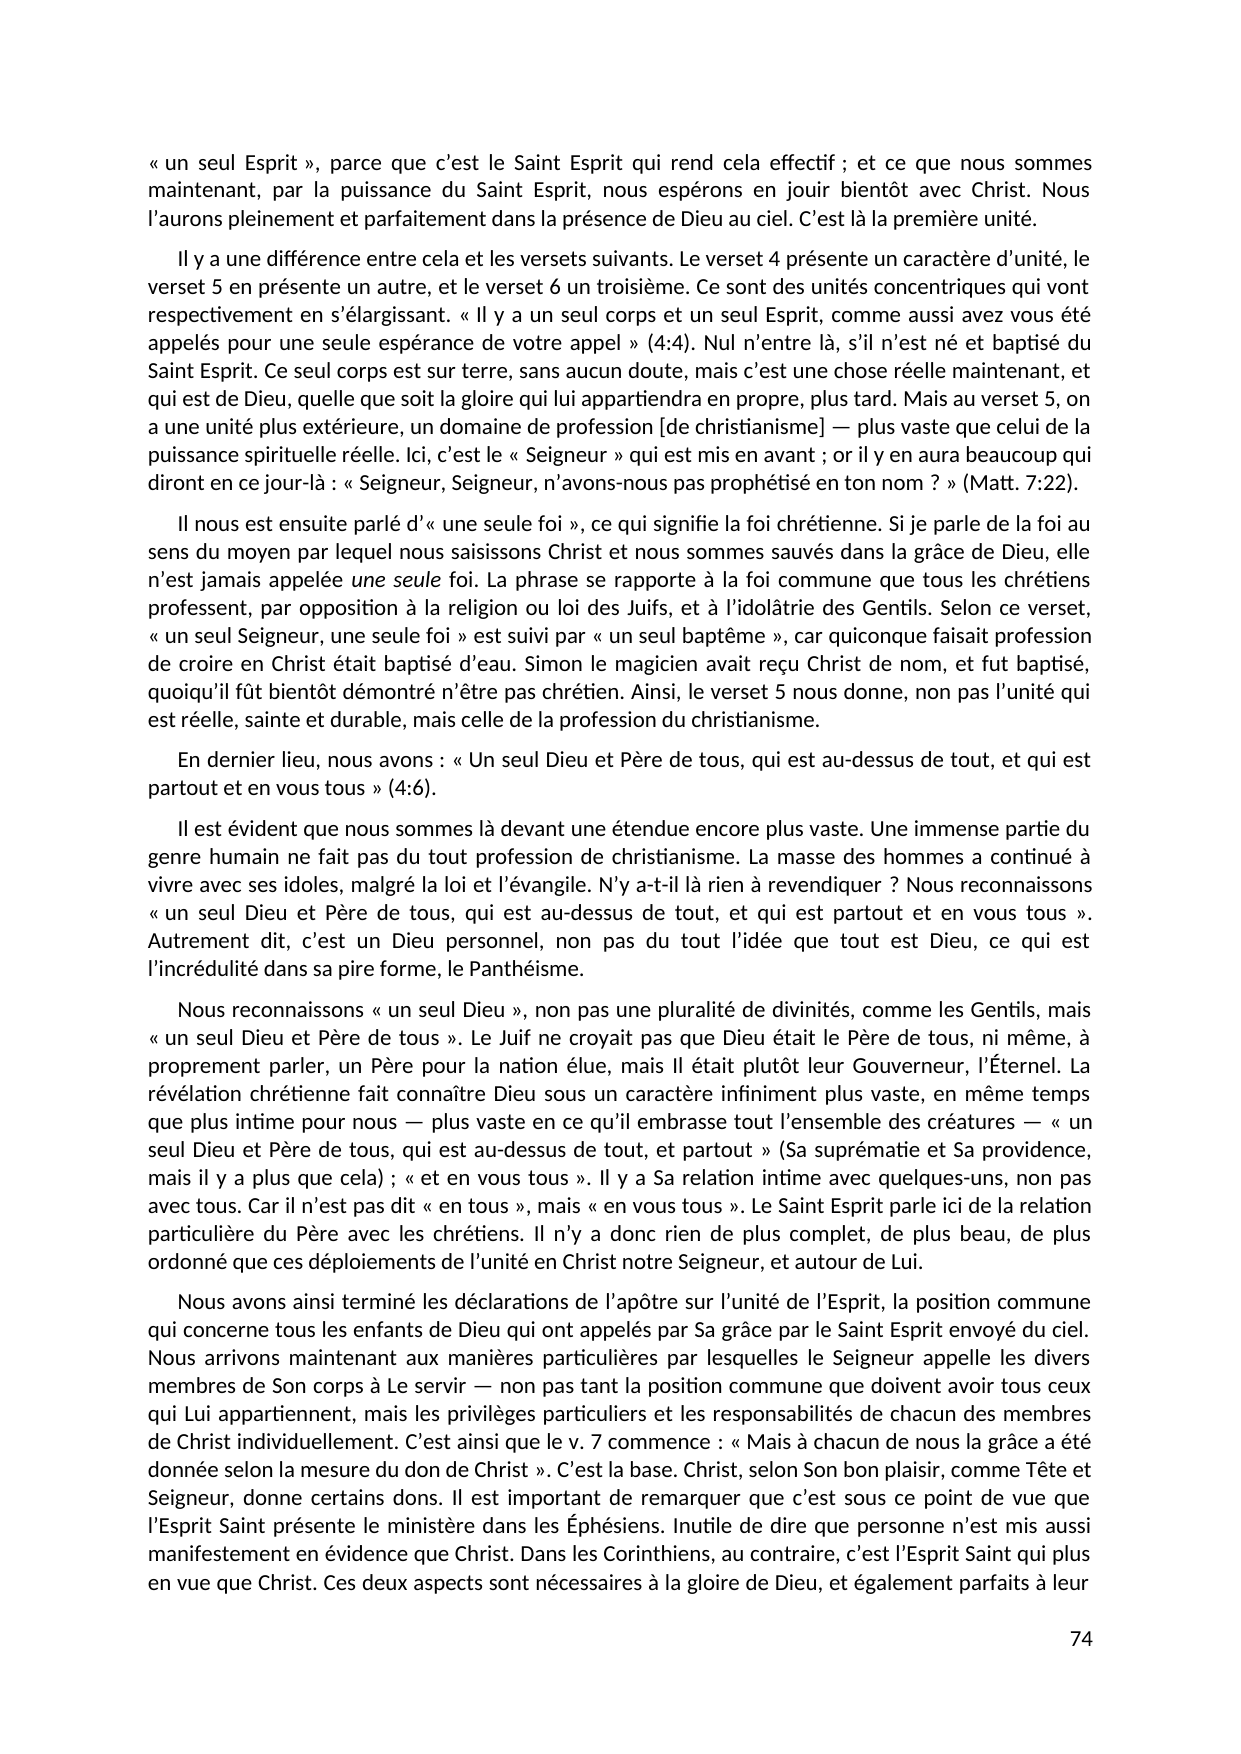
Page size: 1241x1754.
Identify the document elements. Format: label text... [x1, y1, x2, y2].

text En dernier lieu, nous avons : « Un seul Dieu et Père de tous, qui est au-dessus de tout, et qui est partout et en vous tous » (4:6). [148, 746, 1093, 802]
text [148, 1287, 1093, 1596]
text Il y a une différence entre cela et les versets suivants. Le verset 4 présente un caractère d’unité, le verset 5 en présente un autre, et le verset 6 un troisième. Ce sont des unités concentriques qui vont respectivement en s’élargissant. « Il y a un seul corps et un seul Esprit, comme aussi avez vous été appelés pour une seule espérance de votre appel » (4:4). Nul n’entre là, s’il n’est né et baptisé du Saint Esprit. Ce seul corps est sur terre, sans aucun doute, mais c’est une chose réelle maintenant, et qui est de Dieu, quelle que soit la gloire qui lui appartiendra en propre, plus tard. Mais au verset 5, on a une unité plus extérieure, un domaine de profession [de christianisme] — plus vaste que celui de la puissance spirituelle réelle. Ici, c’est le « Seigneur » qui est mis en avant ; or il y en aura beaucoup qui diront en ce jour-là : « Seigneur, Seigneur, n’avons-nous pas prophétisé en ton nom ? » (Matt. 7:22). [148, 244, 1093, 496]
text Il est évident que nous sommes là devant une étendue encore plus vaste. Une immense partie du genre humain ne fait pas du tout profession de christianisme. La masse des hommes a continué à vivre avec ses idoles, malgré la loi et l’évangile. N’y a-t-il là rien à revendiquer ? Nous reconnaissons « un seul Dieu et Père de tous, qui est au-dessus de tout, et qui est partout et en vous tous ». Autrement dit, c’est un Dieu personnel, non pas du tout l’idée que tout est Dieu, ce qui est l’incrédulité dans sa pire forme, le Panthéisme. [148, 814, 1093, 982]
text Nous reconnaissons « un seul Dieu », non pas une pluralité de divinités, comme les Gentils, mais « un seul Dieu et Père de tous ». Le Juif ne croyait pas que Dieu était le Père de tous, ni même, à proprement parler, un Père pour la nation élue, mais Il était plutôt leur Gouverneur, l’Éternel. La révélation chrétienne fait connaître Dieu sous un caractère infiniment plus vaste, en même temps que plus intime pour nous — plus vaste en ce qu’il embrasse tout l’ensemble des créatures — « un seul Dieu et Père de tous, qui est au-dessus de tout, et partout » (Sa suprématie et Sa providence, mais il y a plus que cela) ; « et en vous tous ». Il y a Sa relation intime avec quelques-uns, non pas avec tous. Car il n’est pas dit « en tous », mais « en vous tous ». Le Saint Esprit parle ici de la relation particulière du Père avec les chrétiens. Il n’y a donc rien de plus complet, de plus beau, de plus ordonné que ces déploiements de l’unité en Christ notre Seigneur, et autour de Lui. [148, 995, 1093, 1275]
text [148, 148, 1093, 232]
text Il nous est ensuite parlé d’« une seule foi », ce qui signifie la foi chrétienne. Si je parle de la foi au sens du moyen par lequel nous saisissons Christ et nous sommes sauvés dans la grâce de Dieu, elle n’est jamais appelée une seule foi. La phrase se rapporte à la foi commune que tous les chrétiens professent, par opposition à la religion ou loi des Juifs, et à l’idolâtrie des Gentils. Selon ce verset, « un seul Seigneur, une seule foi » est suivi par « un seul baptême », car quiconque faisait profession de croire en Christ était baptisé d’eau. Simon le magicien avait reçu Christ de nom, et fut baptisé, quoiqu’il fût bientôt démontré n’être pas chrétien. Ainsi, le verset 5 nous donne, non pas l’unité qui est réelle, sainte et durable, mais celle de la profession du christianisme. [148, 509, 1093, 733]
